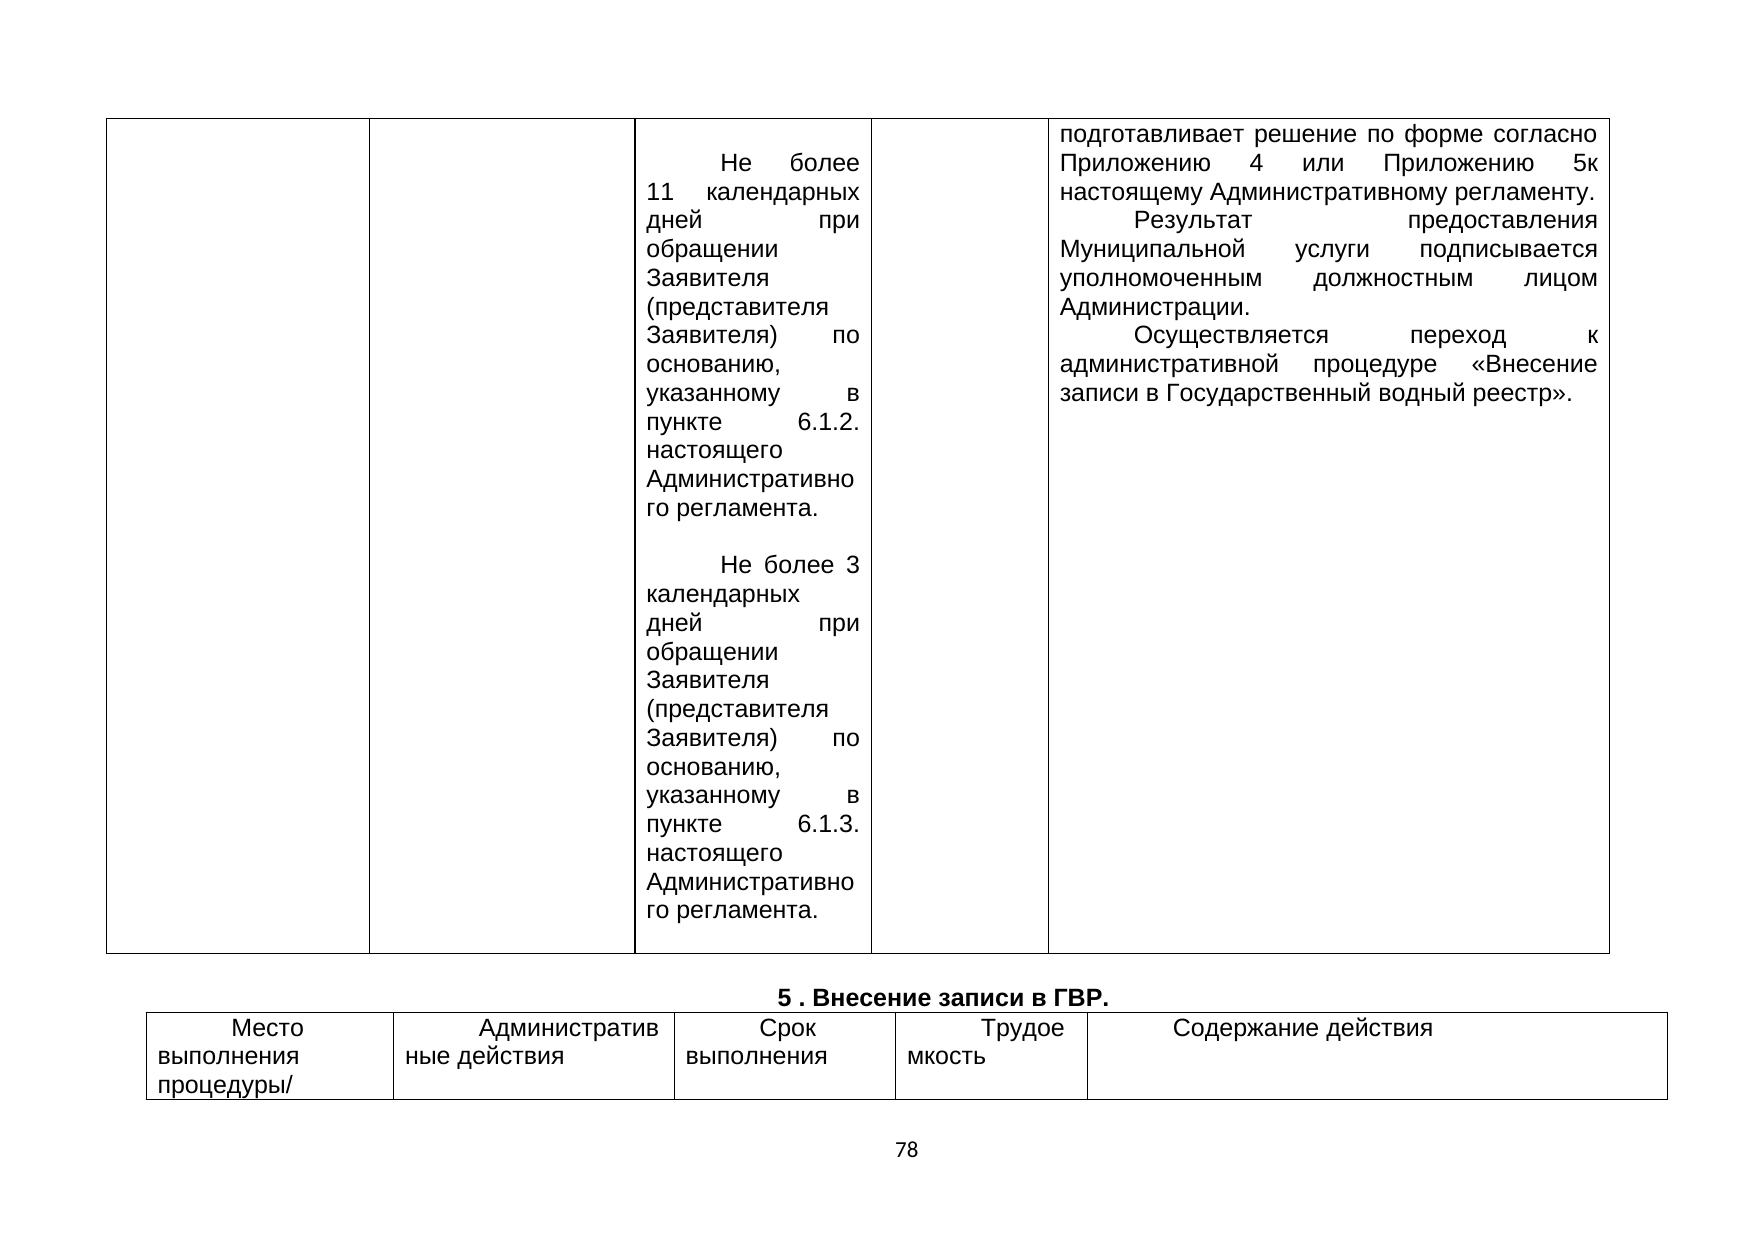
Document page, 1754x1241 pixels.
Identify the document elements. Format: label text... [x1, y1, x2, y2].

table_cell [1049, 119, 1609, 953]
table_header Срок выполнения [675, 1013, 895, 1099]
table_header Трудоемкость [896, 1013, 1087, 1099]
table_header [147, 1013, 393, 1099]
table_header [394, 1013, 674, 1099]
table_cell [107, 119, 369, 953]
table_header Содержание действия [1088, 1013, 1667, 1099]
text 5 . Внесение записи в ГВР. [118, 983, 1695, 1012]
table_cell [636, 119, 871, 953]
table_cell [370, 119, 634, 953]
table_cell [872, 119, 1048, 953]
